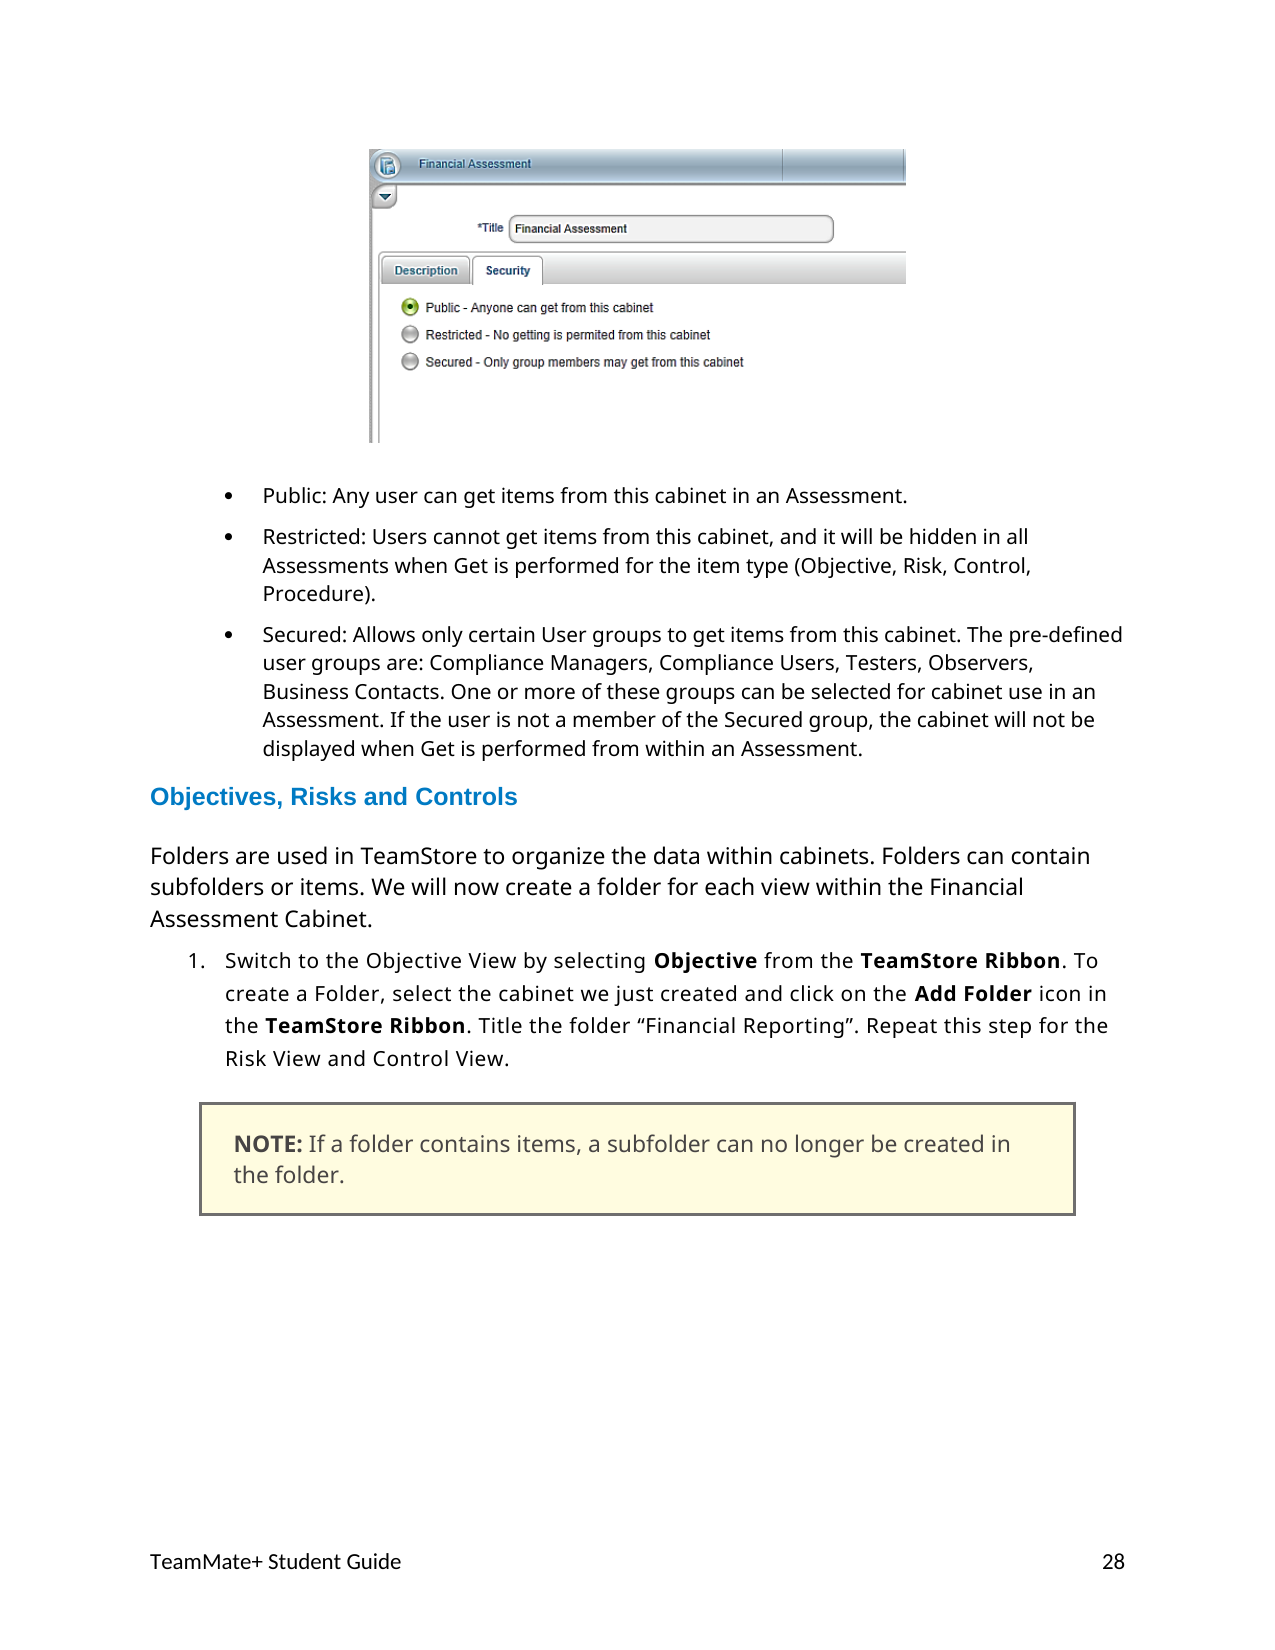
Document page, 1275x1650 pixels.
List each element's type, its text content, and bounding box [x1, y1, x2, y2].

text Folders are used in TeamStore to organize the data within cabinets. Folders can contain subfolders or items. We will now create a folder for each view within the Financial Assessment Cabinet. [150, 840, 1125, 934]
list Secured: Allows only certain User groups to get items from this cabinet. The pre-defined user groups are: Compliance Managers, Compliance Users, Testers, Observers, Business Contacts. One or more of these groups can be selected for cabinet use in an Assessment. If the user is not a member of the Secured group, the cabinet will not be displayed when Get is performed from within an Assessment. [225, 620, 1125, 762]
list Switch to the Objective View by selecting Objective from the TeamStore Ribbon. To create a Folder, select the cabinet we just created and click on the Add Folder icon in the TeamStore Ribbon. Title the folder “Financial Reporting”. Repeat this step for the Risk View and Control View. [187, 946, 1125, 1072]
picture [369, 149, 906, 443]
list Restricted: Users cannot get items from this cabinet, and it will be hidden in all Assessments when Get is performed for the item type (Objective, Risk, Control, Procedure). [225, 522, 1125, 608]
subtitle Objectives, Risks and Controls [150, 782, 1125, 811]
list Public: Any user can get items from this cabinet in an Assessment. [225, 481, 1125, 510]
text NOTE: If a folder contains items, a subfolder can no longer be created in the folder. [202, 1105, 1073, 1213]
